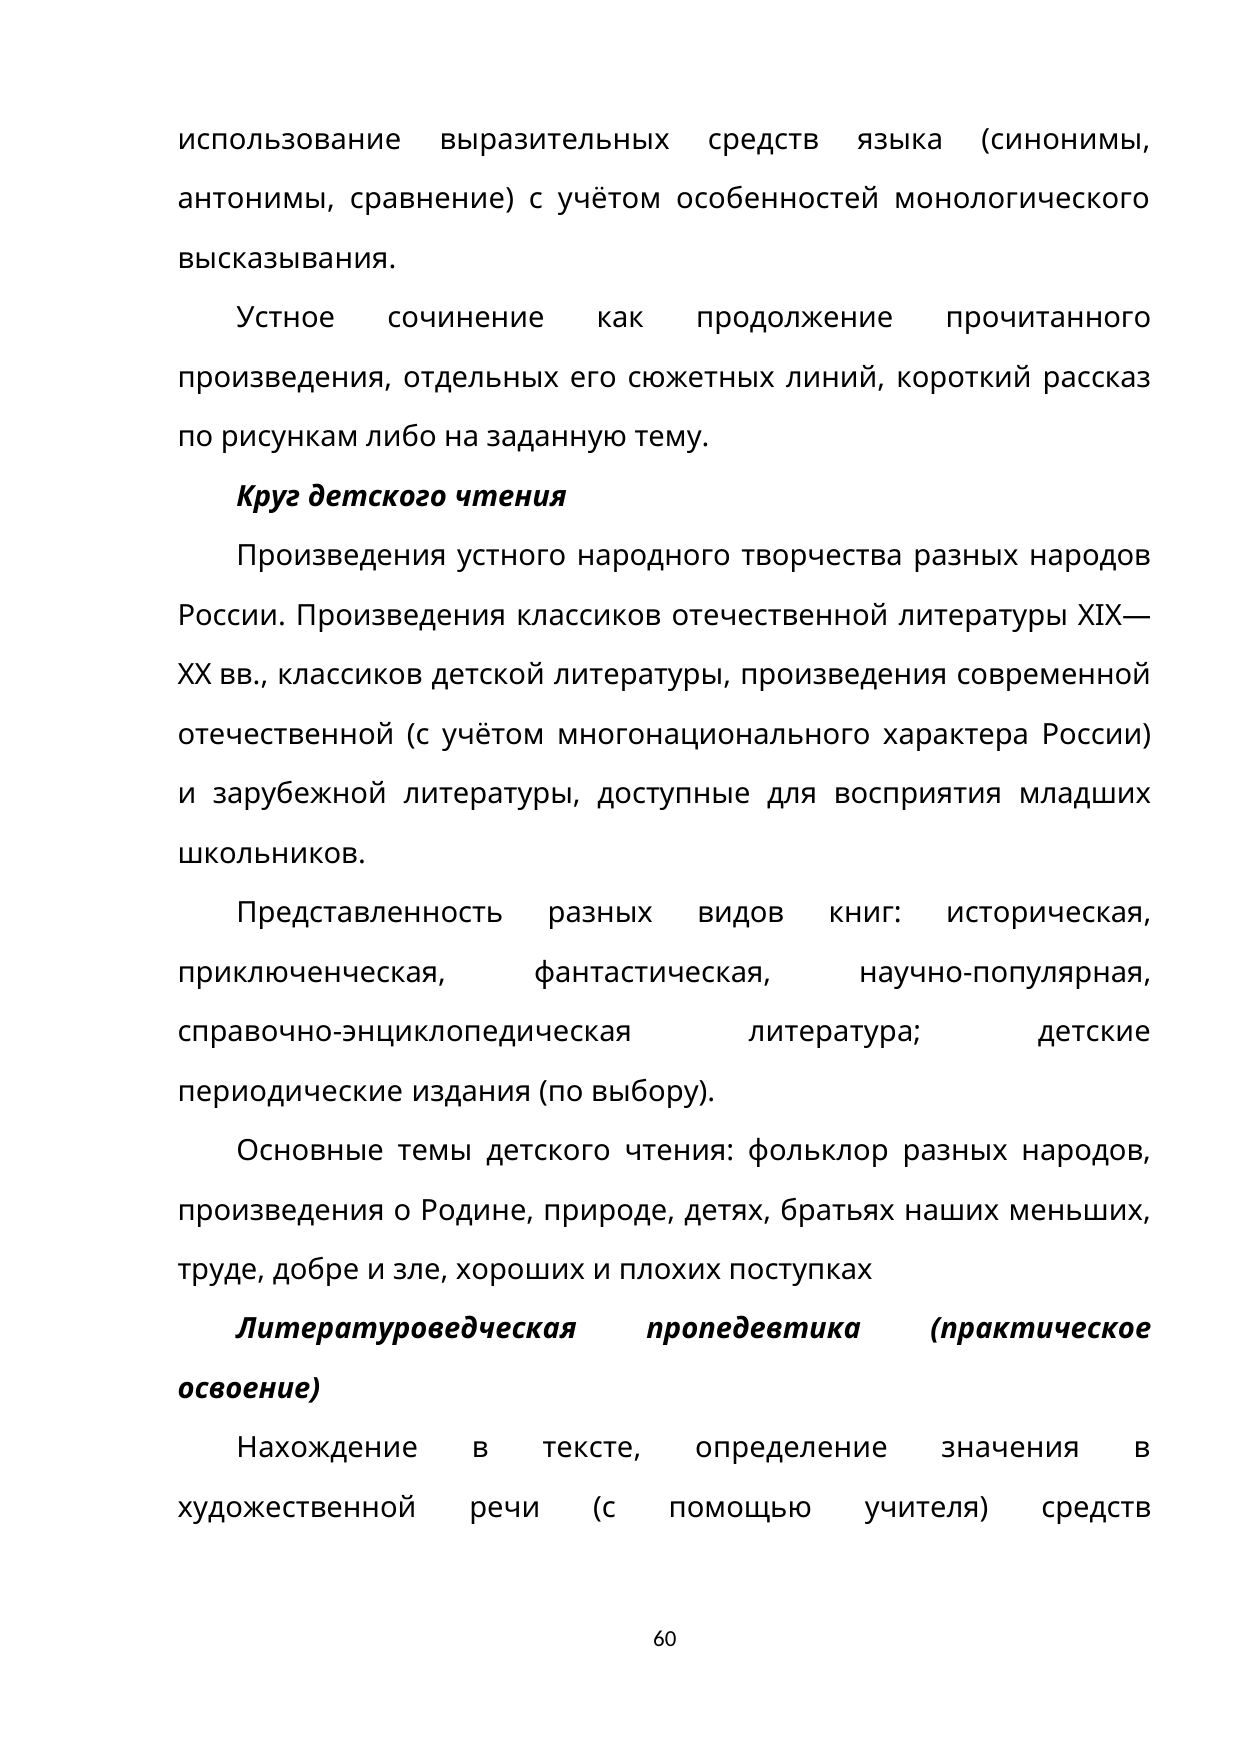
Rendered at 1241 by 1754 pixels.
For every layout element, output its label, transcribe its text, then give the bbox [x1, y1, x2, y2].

text Устное сочинение как продолжение прочитанного произведения, отдельных его сюжетных линий, короткий рассказ по рисункам либо на заданную тему. [177, 297, 1152, 455]
text Представленность разных видов книг: историческая, приключенческая, фантастическая, научно-популярная, справочно-энциклопедическая литература; детские периодические издания (по выбору). [177, 891, 1152, 1109]
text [177, 1427, 1152, 1526]
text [177, 118, 1152, 277]
text Литературоведческая пропедевтика (практическое освоение) [177, 1308, 1152, 1407]
text Основные темы детского чтения: фольклор разных народов, произведения о Родине, природе, детях, братьях наших меньших, труде, добре и зле, хороших и плохих поступках [177, 1129, 1152, 1288]
text Произведения устного народного творчества разных народов России. Произведения классиков отечественной литературы XIX—ХХ вв., классиков детской литературы, произведения современной отечественной (с учётом многонационального характера России) и зарубежной литературы, доступные для восприятия младших школьников. [177, 534, 1152, 872]
text Круг детского чтения [177, 475, 1152, 515]
